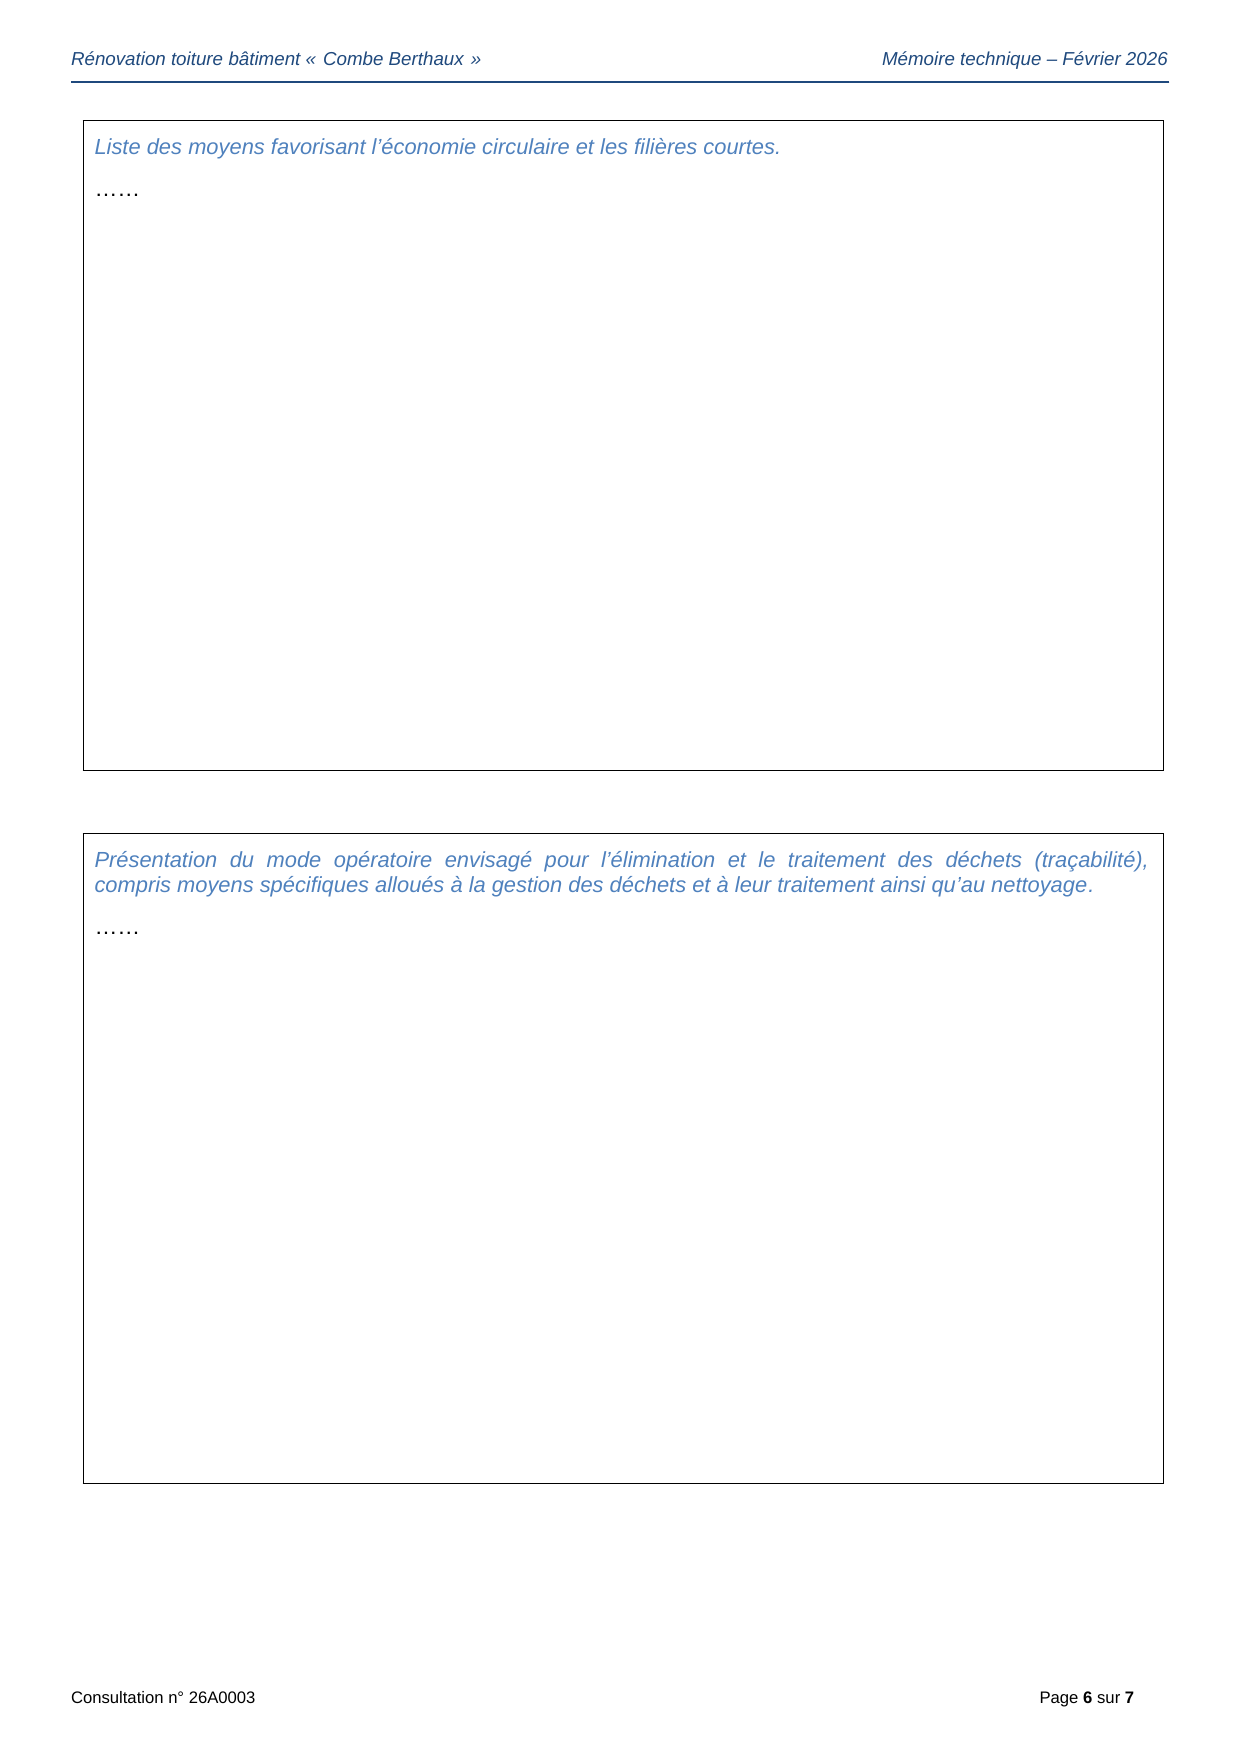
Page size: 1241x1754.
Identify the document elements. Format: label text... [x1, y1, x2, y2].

table_header Liste des moyens favorisant l’économie circulaire et les filières courtes. …… [84, 121, 1163, 770]
table_header Présentation du mode opératoire envisagé pour l’élimination et le traitement des déchets (traçabilité), compris moyens spécifiques alloués à la gestion des déchets et à leur traitement ainsi qu’au nettoyage. …… [84, 834, 1163, 1483]
